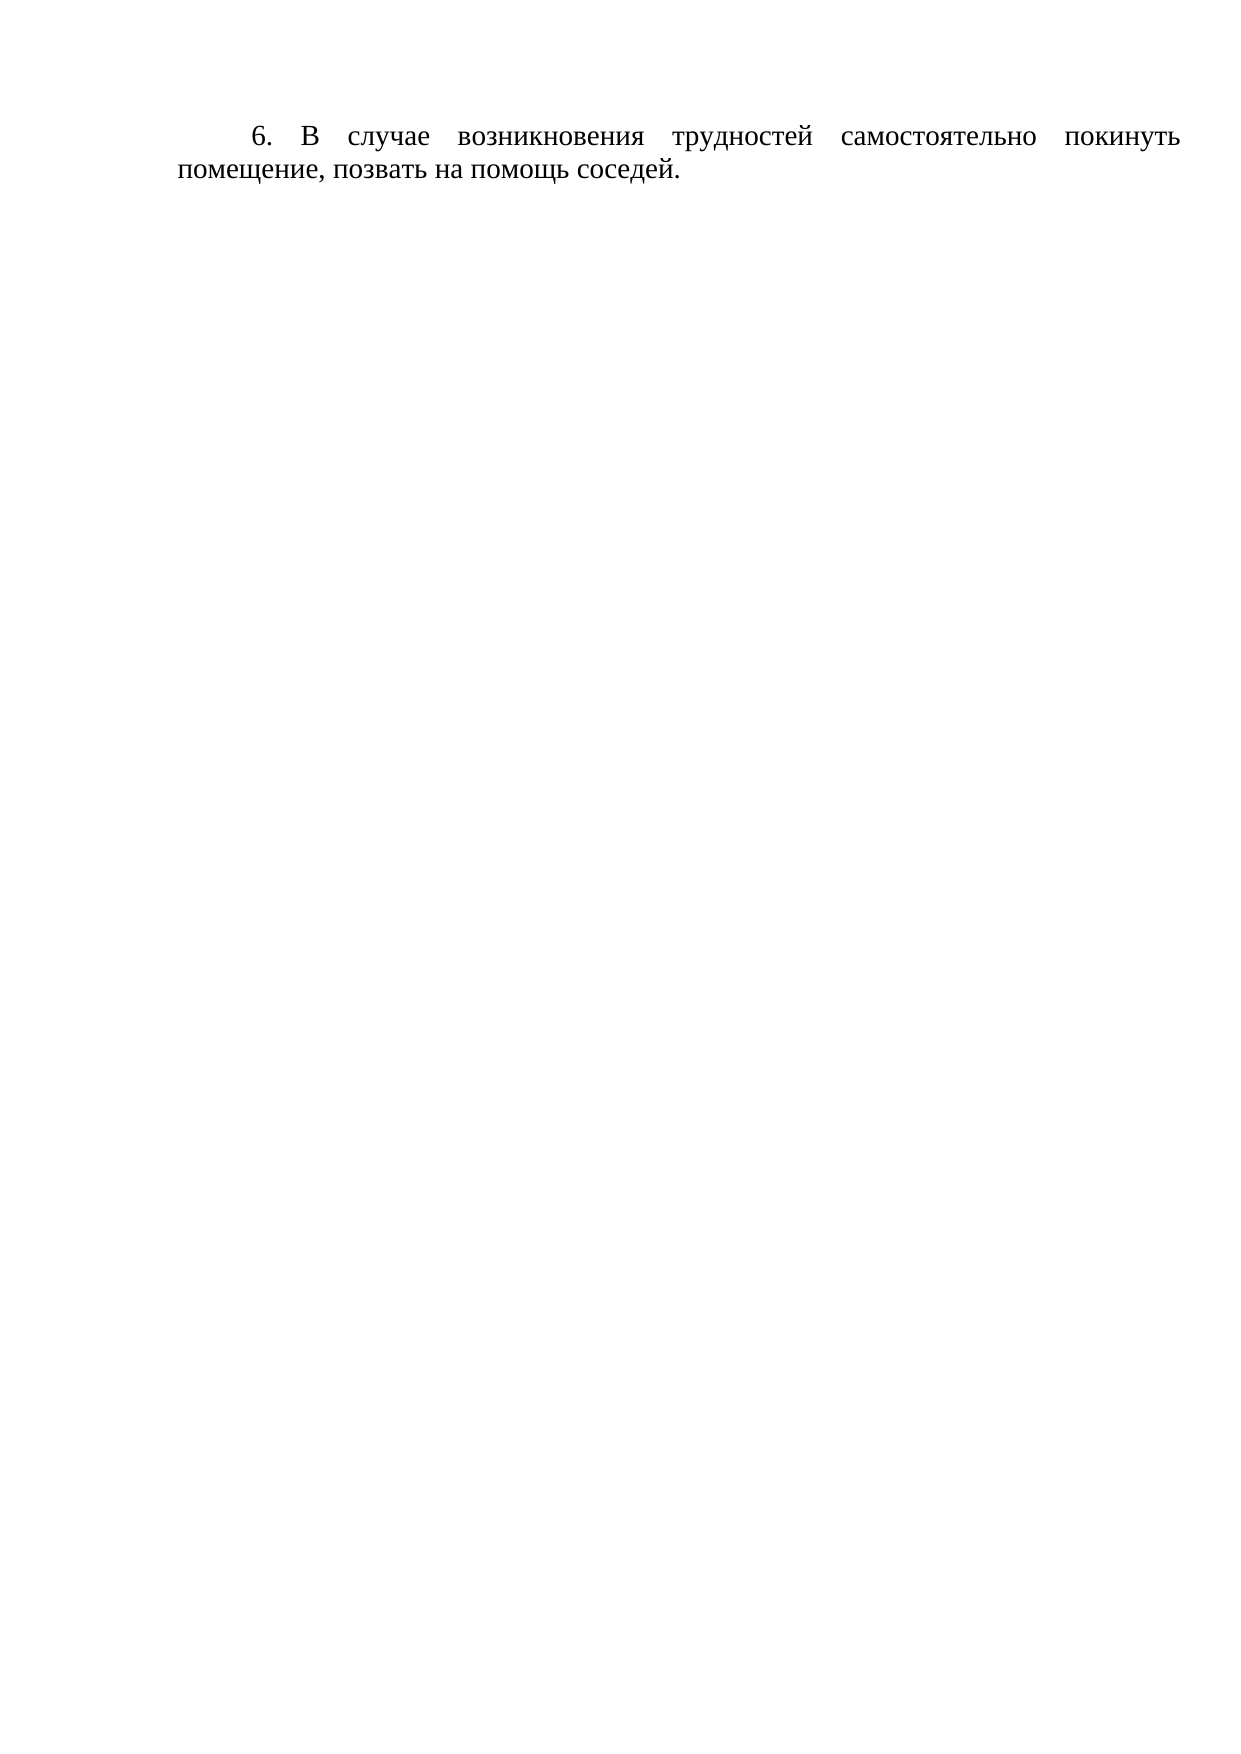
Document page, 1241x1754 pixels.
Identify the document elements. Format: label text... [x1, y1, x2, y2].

text 6. В случае возникновения трудностей самостоятельно покинуть помещение, позвать на помощь соседей. [177, 118, 1181, 185]
